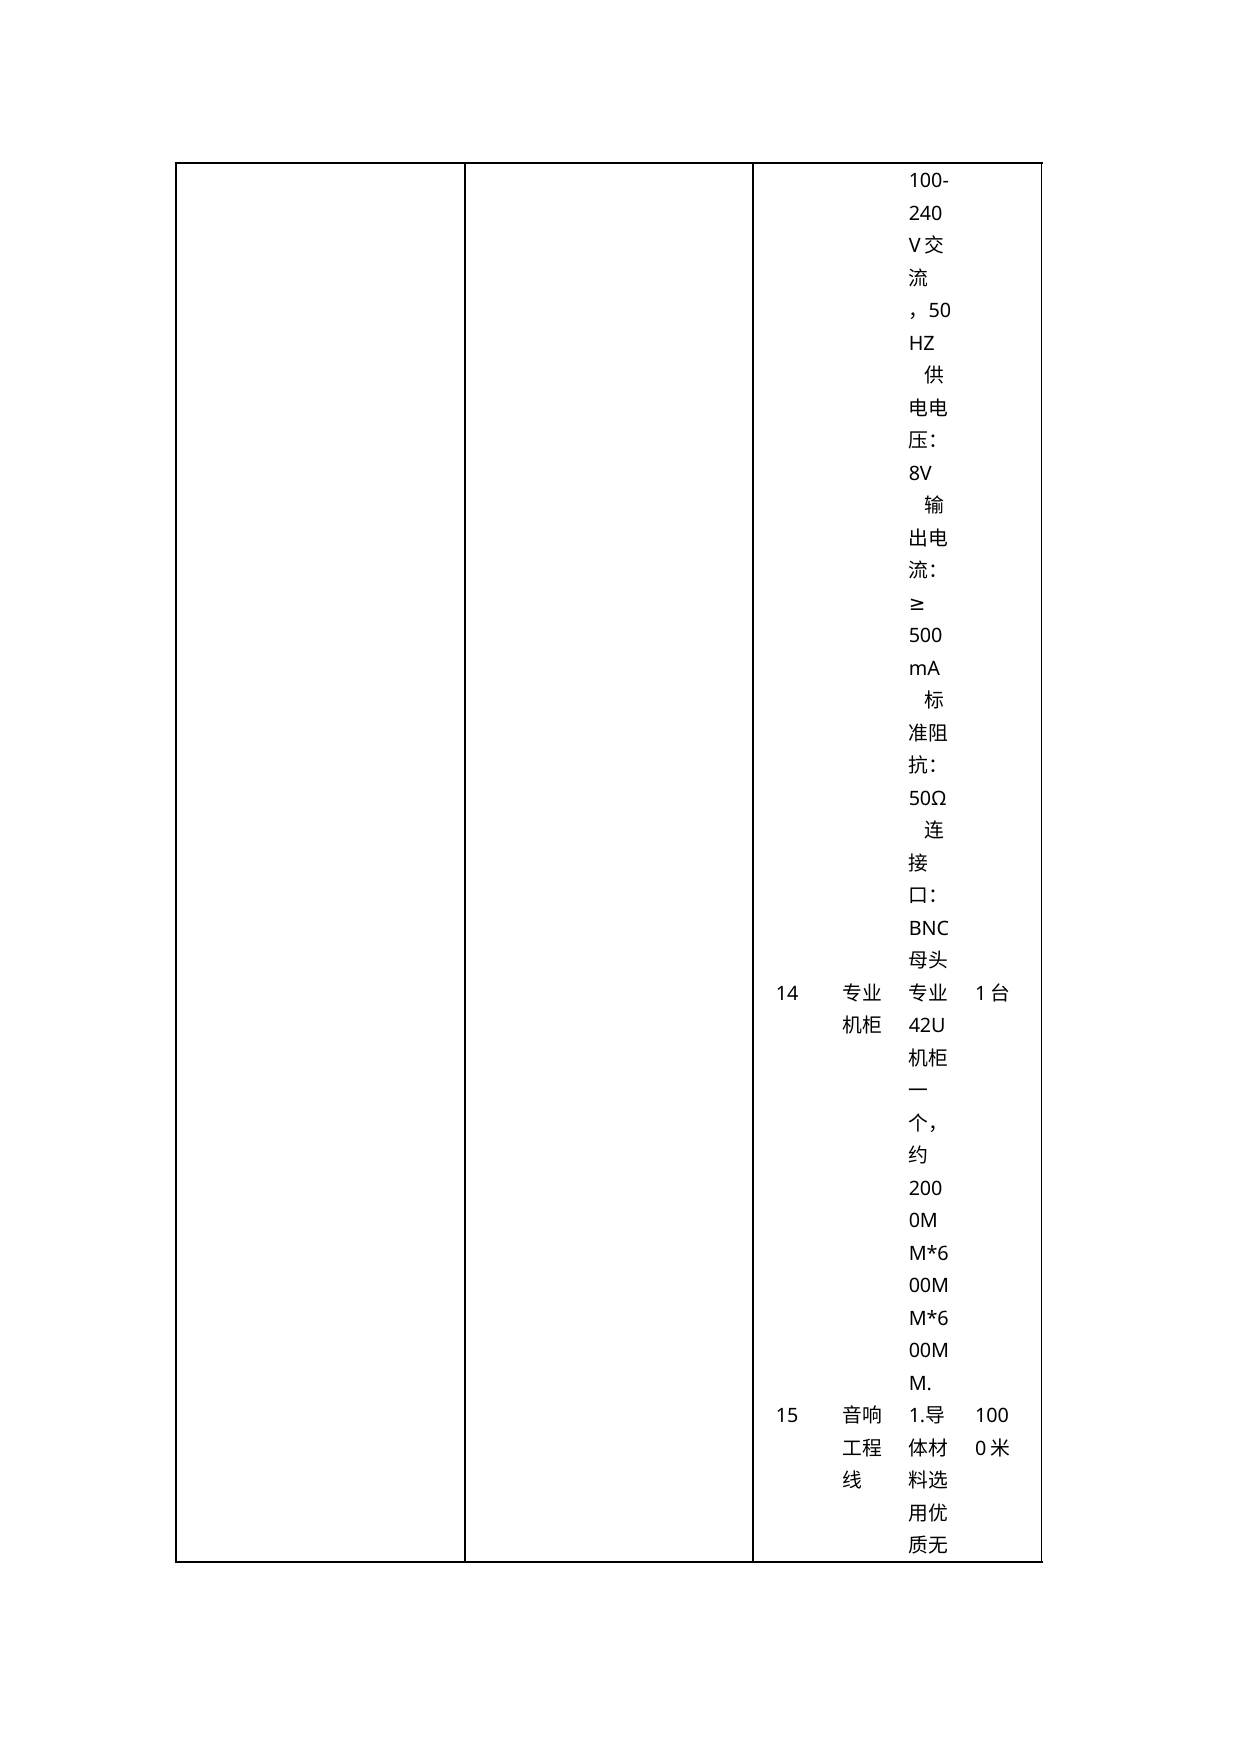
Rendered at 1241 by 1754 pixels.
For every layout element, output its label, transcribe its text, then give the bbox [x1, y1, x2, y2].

table_cell [466, 164, 752, 1561]
table_cell 1 [177, 164, 464, 1561]
table_cell [754, 164, 1041, 1561]
